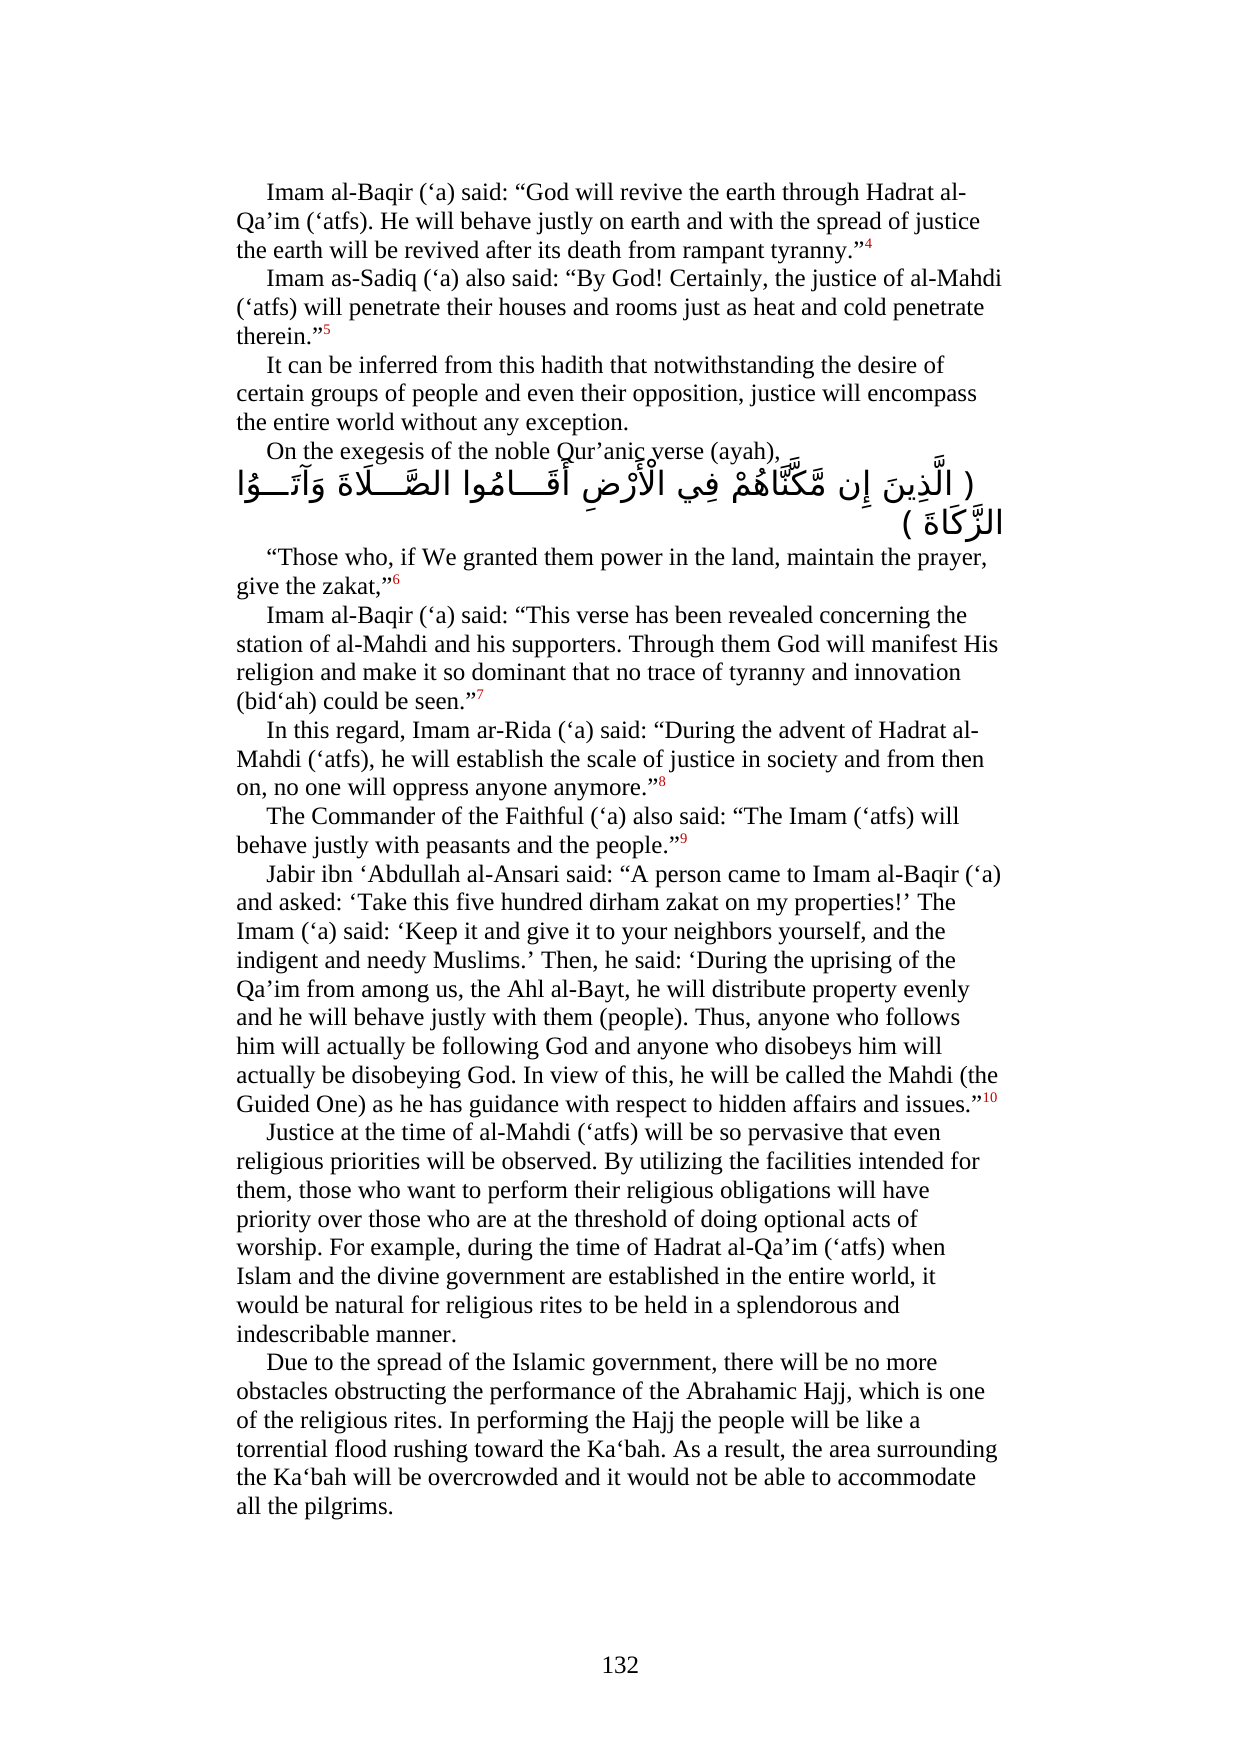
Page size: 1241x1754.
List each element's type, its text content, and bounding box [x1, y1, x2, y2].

text “Those who, if We granted them power in the land, maintain the prayer, give the zakat,”6 [236, 542, 1004, 600]
text Jabir ibn ‘Abdullah al-Ansari said: “A person came to Imam al-Baqir (‘a) and asked: ‘Take this five hundred dirham zakat on my properties!’ The Imam (‘a) said: ‘Keep it and give it to your neighbors yourself, and the indigent and needy Muslims.’ Then, he said: ‘During the uprising of the Qa’im from among us, the Ahl al-Bayt, he will distribute property evenly and he will behave justly with them (people). Thus, anyone who follows him will actually be following God and anyone who disobeys him will actually be disobeying God. In view of this, he will be called the Mahdi (the Guided One) as he has guidance with respect to hidden affairs and issues.”10 [236, 859, 1004, 1117]
text Imam al-Baqir (‘a) said: “God will revive the earth through Hadrat al-Qa’im (‘atfs). He will behave justly on earth and with the spread of justice the earth will be revived after its death from rampant tyranny.”4 [236, 177, 1004, 263]
text The Commander of the Faithful (‘a) also said: “The Imam (‘atfs) will behave justly with peasants and the people.”9 [236, 801, 1004, 859]
text Due to the spread of the Islamic government, there will be no more obstacles obstructing the performance of the Abrahamic Hajj, which is one of the religious rites. In performing the Hajj the people will be like a torrential flood rushing toward the Ka‘bah. As a result, the area surrounding the Ka‘bah will be overcrowded and it would not be able to accommodate all the pilgrims. [236, 1347, 1004, 1520]
text Imam al-Baqir (‘a) said: “This verse has been revealed concerning the station of al-Mahdi and his supporters. Through them God will manifest His religion and make it so dominant that no trace of tyranny and innovation (bid‘ah) could be seen.”7 [236, 600, 1004, 715]
text Imam as-Sadiq (‘a) also said: “By God! Certainly, the justice of al-Mahdi (‘atfs) will penetrate their houses and rooms just as heat and cold penetrate therein.”5 [236, 263, 1004, 350]
text On the exegesis of the noble Qur’anic verse (ayah), [236, 436, 1004, 465]
text In this regard, Imam ar-Rida (‘a) said: “During the advent of Hadrat al-Mahdi (‘atfs), he will establish the scale of justice in society and from then on, no one will oppress anyone anymore.”8 [236, 715, 1004, 801]
text Justice at the time of al-Mahdi (‘atfs) will be so pervasive that even religious priorities will be observed. By utilizing the facilities intended for them, those who want to perform their religious obligations will have priority over those who are at the threshold of doing optional acts of worship. For example, during the time of Hadrat al-Qa’im (‘atfs) when Islam and the divine government are established in the entire world, it would be natural for religious rites to be held in a splendorous and indescribable manner. [236, 1117, 1004, 1347]
text ﴿ الَّذِينَ إِن مَّكَّنَّاهُمْ فِي الْأَرْضِ أَقَامُوا الصَّلَاةَ وَآتَوُا الزَّكَاةَ ﴾ [236, 465, 1004, 542]
text It can be inferred from this hadith that notwithstanding the desire of certain groups of people and even their opposition, justice will encompass the entire world without any exception. [236, 350, 1004, 436]
